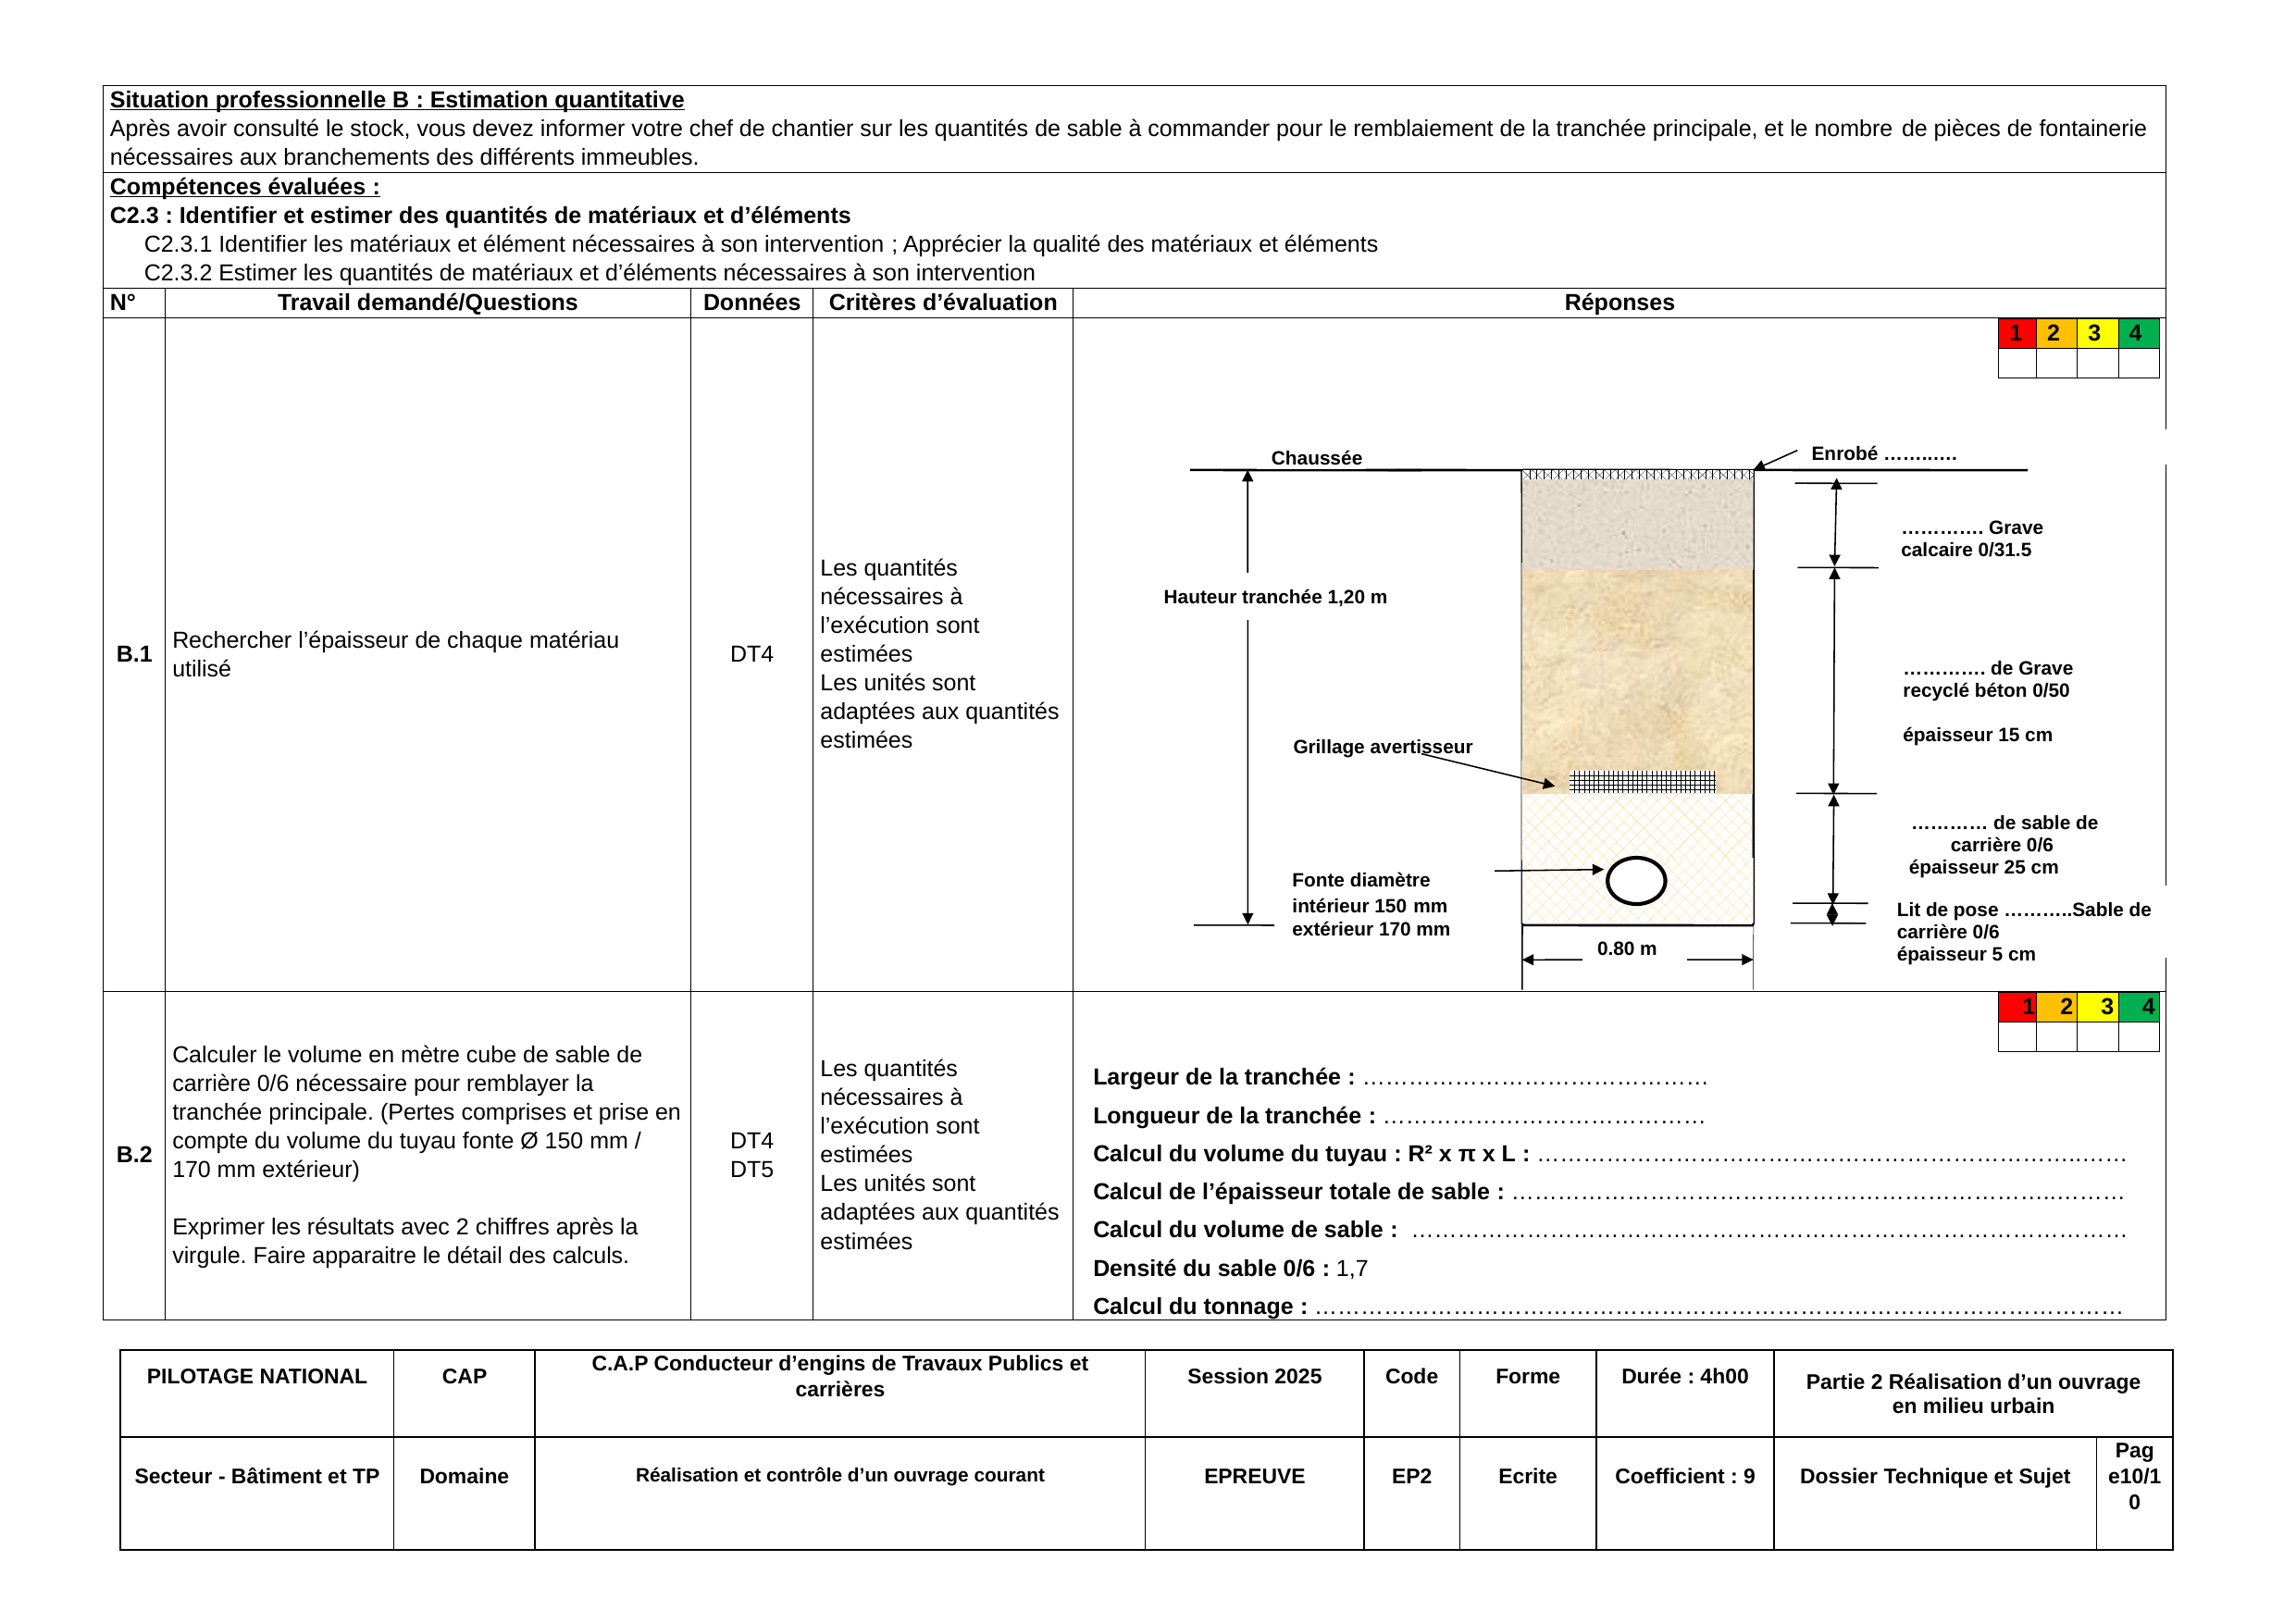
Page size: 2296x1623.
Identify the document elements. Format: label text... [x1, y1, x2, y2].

table_cell Données [691, 289, 813, 317]
table_cell B.1 [104, 318, 165, 991]
table_cell 2/10 [1521, 794, 1754, 923]
table_cell DT4 DT5 [691, 992, 813, 1319]
table_cell [1074, 318, 2166, 991]
table_cell Largeur de la tranchée : ……………………………………… Longueur de la tranchée : …………………………………… Calcul du volume du tuyau : R² x π x L : ……………………………………………………………..…… Calcul de l’épaisseur totale de sable : ……………………………………………………………..……… Calcul du volume de sable : ………………………………………………………………………………… Densité du sable 0/6 : 1,7 Calcul du tonnage : …………………………………………………………………………………………… [1074, 992, 2166, 1319]
table_cell Travail demandé/Questions [166, 289, 690, 317]
table_cell Les quantités nécessaires à l’exécution sont estimées Les unités sont adaptées aux quantités estimées [813, 992, 1073, 1319]
table_cell DT4 [691, 318, 813, 991]
picture [1521, 479, 1754, 794]
table_cell N° [104, 289, 165, 317]
table_cell B.2 [104, 992, 165, 1319]
table_cell Compétences évaluées : C2.3 : Identifier et estimer des quantités de matériaux et d’éléments C2.3.1 Identifier les matériaux et élément nécessaires à son intervention ; Apprécier la qualité des matériaux et éléments C2.3.2 Estimer les quantités de matériaux et d’éléments nécessaires à son intervention [104, 173, 2166, 288]
table_cell Réponses [1074, 289, 2166, 317]
table_cell Critères d’évaluation [813, 289, 1073, 317]
table_cell Calculer le volume en mètre cube de sable de carrière 0/6 nécessaire pour remblayer la tranchée principale. (Pertes comprises et prise en compte du volume du tuyau fonte Ø 150 mm / 170 mm extérieur) Exprimer les résultats avec 2 chiffres après la virgule. Faire apparaitre le détail des calculs. [166, 992, 690, 1319]
table_cell Les quantités nécessaires à l’exécution sont estimées Les unités sont adaptées aux quantités estimées [813, 318, 1073, 991]
table_header Situation professionnelle B : Estimation quantitative Après avoir consulté le stock, vous devez informer votre chef de chantier sur les quantités de sable à commander pour le remblaiement de la tranchée principale, et le nombre de pièces de fontainerie nécessaires aux branchements des différents immeubles. [104, 86, 2166, 172]
table_cell Rechercher l’épaisseur de chaque matériau utilisé [166, 318, 690, 991]
